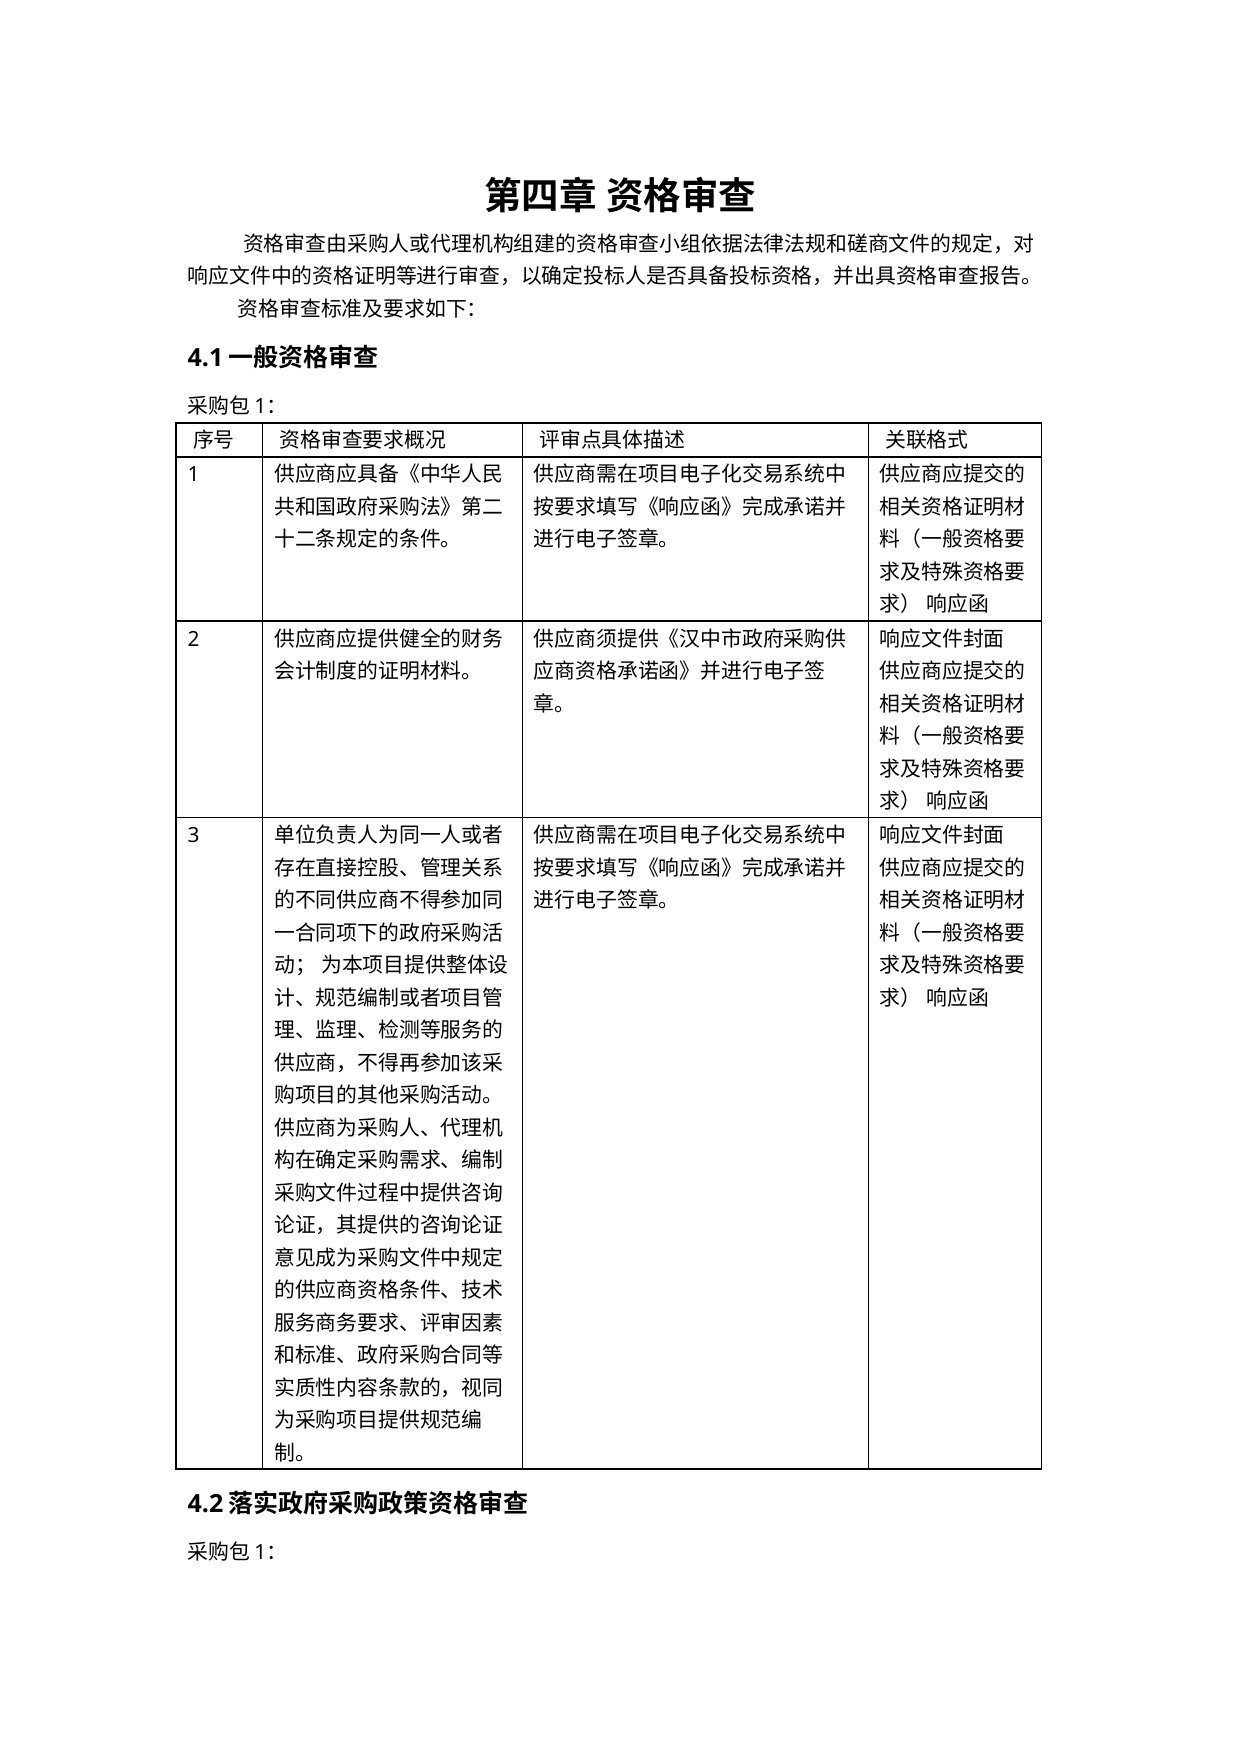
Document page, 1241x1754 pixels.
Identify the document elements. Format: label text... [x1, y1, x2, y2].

table_header 序号 [177, 424, 262, 456]
table_cell 供应商应提交的相关资格证明材料（一般资格要求及特殊资格要求） 响应函 [869, 458, 1041, 620]
table_header 评审点具体描述 [523, 424, 868, 456]
text 4.2落实政府采购政策资格审查 [187, 1470, 1053, 1535]
text 采购包1： [187, 389, 1053, 422]
table_cell 3 [177, 818, 262, 1468]
table_cell 供应商应具备《中华人民共和国政府采购法》第二十二条规定的条件。 [263, 458, 522, 620]
table_cell 供应商应提供健全的财务会计制度的证明材料。 [263, 622, 522, 817]
table_cell 响应文件封面 供应商应提交的相关资格证明材料（一般资格要求及特殊资格要求） 响应函 [869, 622, 1041, 817]
table_cell 供应商须提供《汉中市政府采购供应商资格承诺函》并进行电子签章。 [523, 622, 868, 817]
text 资格审查标准及要求如下： [187, 292, 1053, 324]
text 采购包1： [187, 1535, 1053, 1567]
table_header 资格审查要求概况 [263, 424, 522, 456]
table_cell 单位负责人为同一人或者存在直接控股、管理关系的不同供应商不得参加同一合同项下的政府采购活动； 为本项目提供整体设计、规范编制或者项目管理、监理、检测等服务的供应商，不得再参加该采购项目的其他采购活动。供应商为采购人、代理机构在确定采购需求、编制采购文件过程中提供咨询论证，其提供的咨询论证意见成为采购文件中规定的供应商资格条件、技术服务商务要求、评审因素和标准、政府采购合同等实质性内容条款的，视同为采购项目提供规范编制。 [263, 818, 522, 1468]
text 资格审查由采购人或代理机构组建的资格审查小组依据法律法规和磋商文件的规定，对响应文件中的资格证明等进行审查，以确定投标人是否具备投标资格，并出具资格审查报告。 [187, 227, 1053, 292]
table_cell 供应商需在项目电子化交易系统中按要求填写《响应函》完成承诺并进行电子签章。 [523, 818, 868, 1468]
table_cell 1 [177, 458, 262, 620]
text 4.1一般资格审查 [187, 324, 1053, 389]
table_cell 响应文件封面 供应商应提交的相关资格证明材料（一般资格要求及特殊资格要求） 响应函 [869, 818, 1041, 1468]
table_cell 供应商需在项目电子化交易系统中按要求填写《响应函》完成承诺并进行电子签章。 [523, 458, 868, 620]
table_cell 2 [177, 622, 262, 817]
table_header 关联格式 [869, 424, 1041, 456]
text 第四章 资格审查 [187, 162, 1053, 227]
